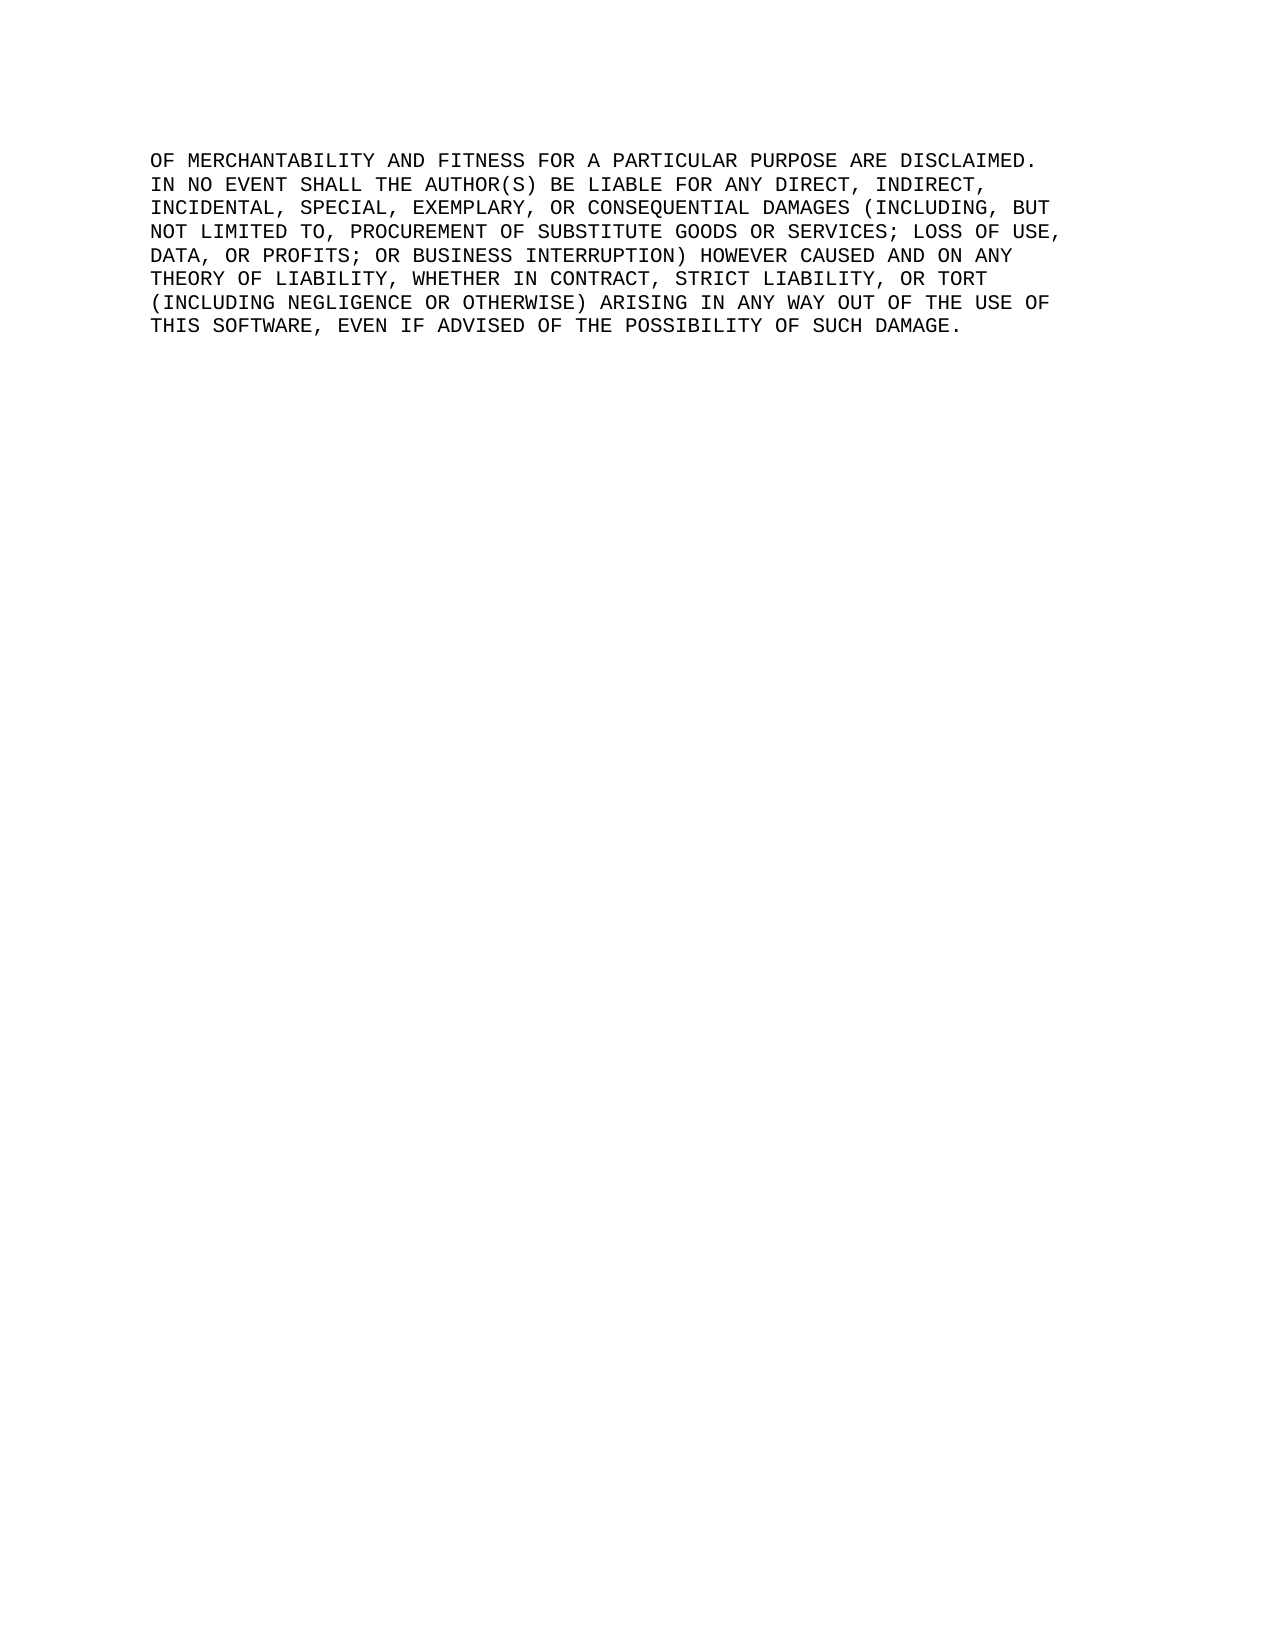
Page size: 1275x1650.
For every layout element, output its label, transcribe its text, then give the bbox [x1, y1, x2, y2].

text NOT LIMITED TO, PROCUREMENT OF SUBSTITUTE GOODS OR SERVICES; LOSS OF USE, [150, 221, 1125, 244]
text IN NO EVENT SHALL THE AUTHOR(S) BE LIABLE FOR ANY DIRECT, INDIRECT, [150, 174, 1125, 197]
text (INCLUDING NEGLIGENCE OR OTHERWISE) ARISING IN ANY WAY OUT OF THE USE OF [150, 292, 1125, 316]
text DATA, OR PROFITS; OR BUSINESS INTERRUPTION) HOWEVER CAUSED AND ON ANY [150, 244, 1125, 268]
text THIS SOFTWARE, EVEN IF ADVISED OF THE POSSIBILITY OF SUCH DAMAGE. [150, 316, 1125, 339]
text THEORY OF LIABILITY, WHETHER IN CONTRACT, STRICT LIABILITY, OR TORT [150, 268, 1125, 292]
text INCIDENTAL, SPECIAL, EXEMPLARY, OR CONSEQUENTIAL DAMAGES (INCLUDING, BUT [150, 197, 1125, 221]
text OF MERCHANTABILITY AND FITNESS FOR A PARTICULAR PURPOSE ARE DISCLAIMED. [150, 150, 1125, 174]
